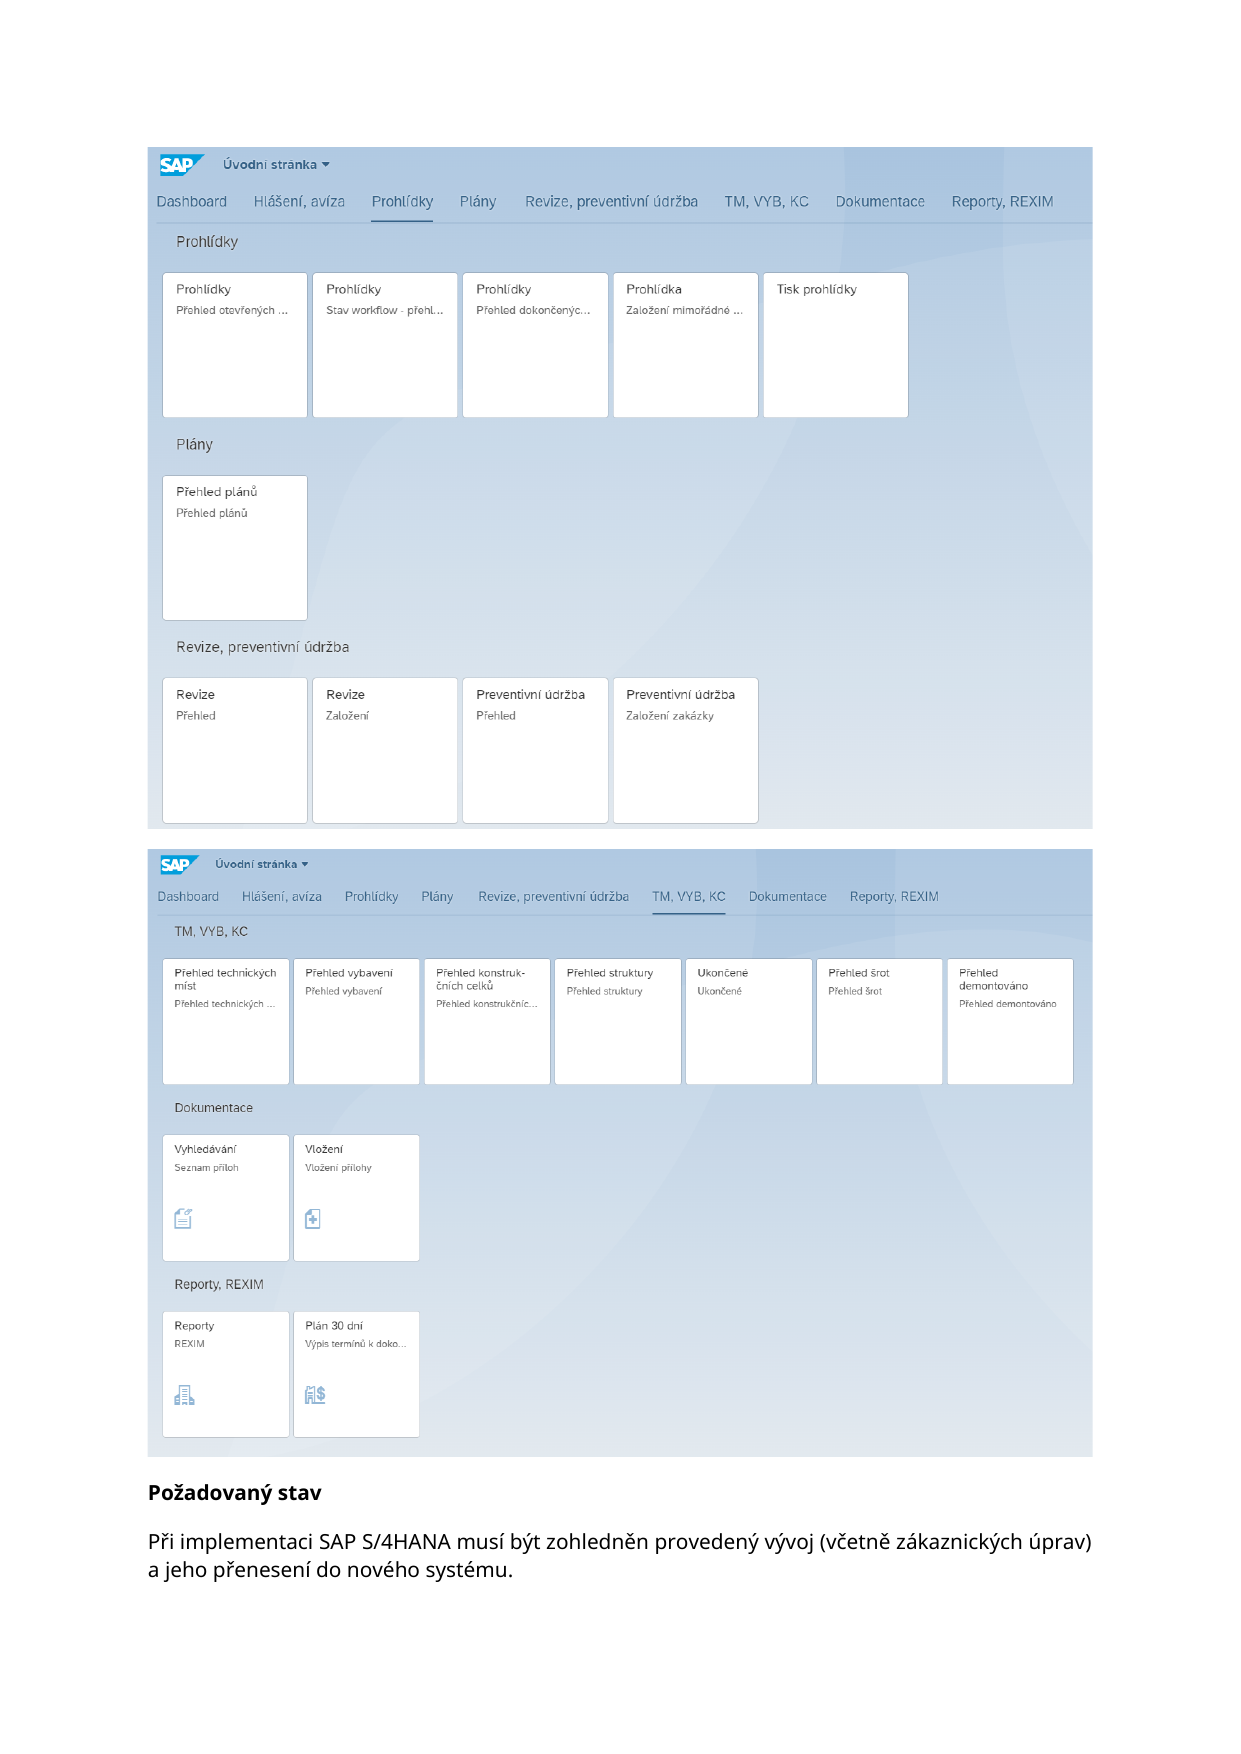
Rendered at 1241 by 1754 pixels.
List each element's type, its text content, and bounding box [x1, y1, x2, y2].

picture [147, 849, 1093, 1457]
picture [147, 147, 1093, 829]
text Při implementaci SAP S/4HANA musí být zohledněn provedený vývoj (včetně zákaznických úprav) a jeho přenesení do nového systému. [148, 1527, 1093, 1584]
text Požadovaný stav [148, 1478, 1093, 1506]
